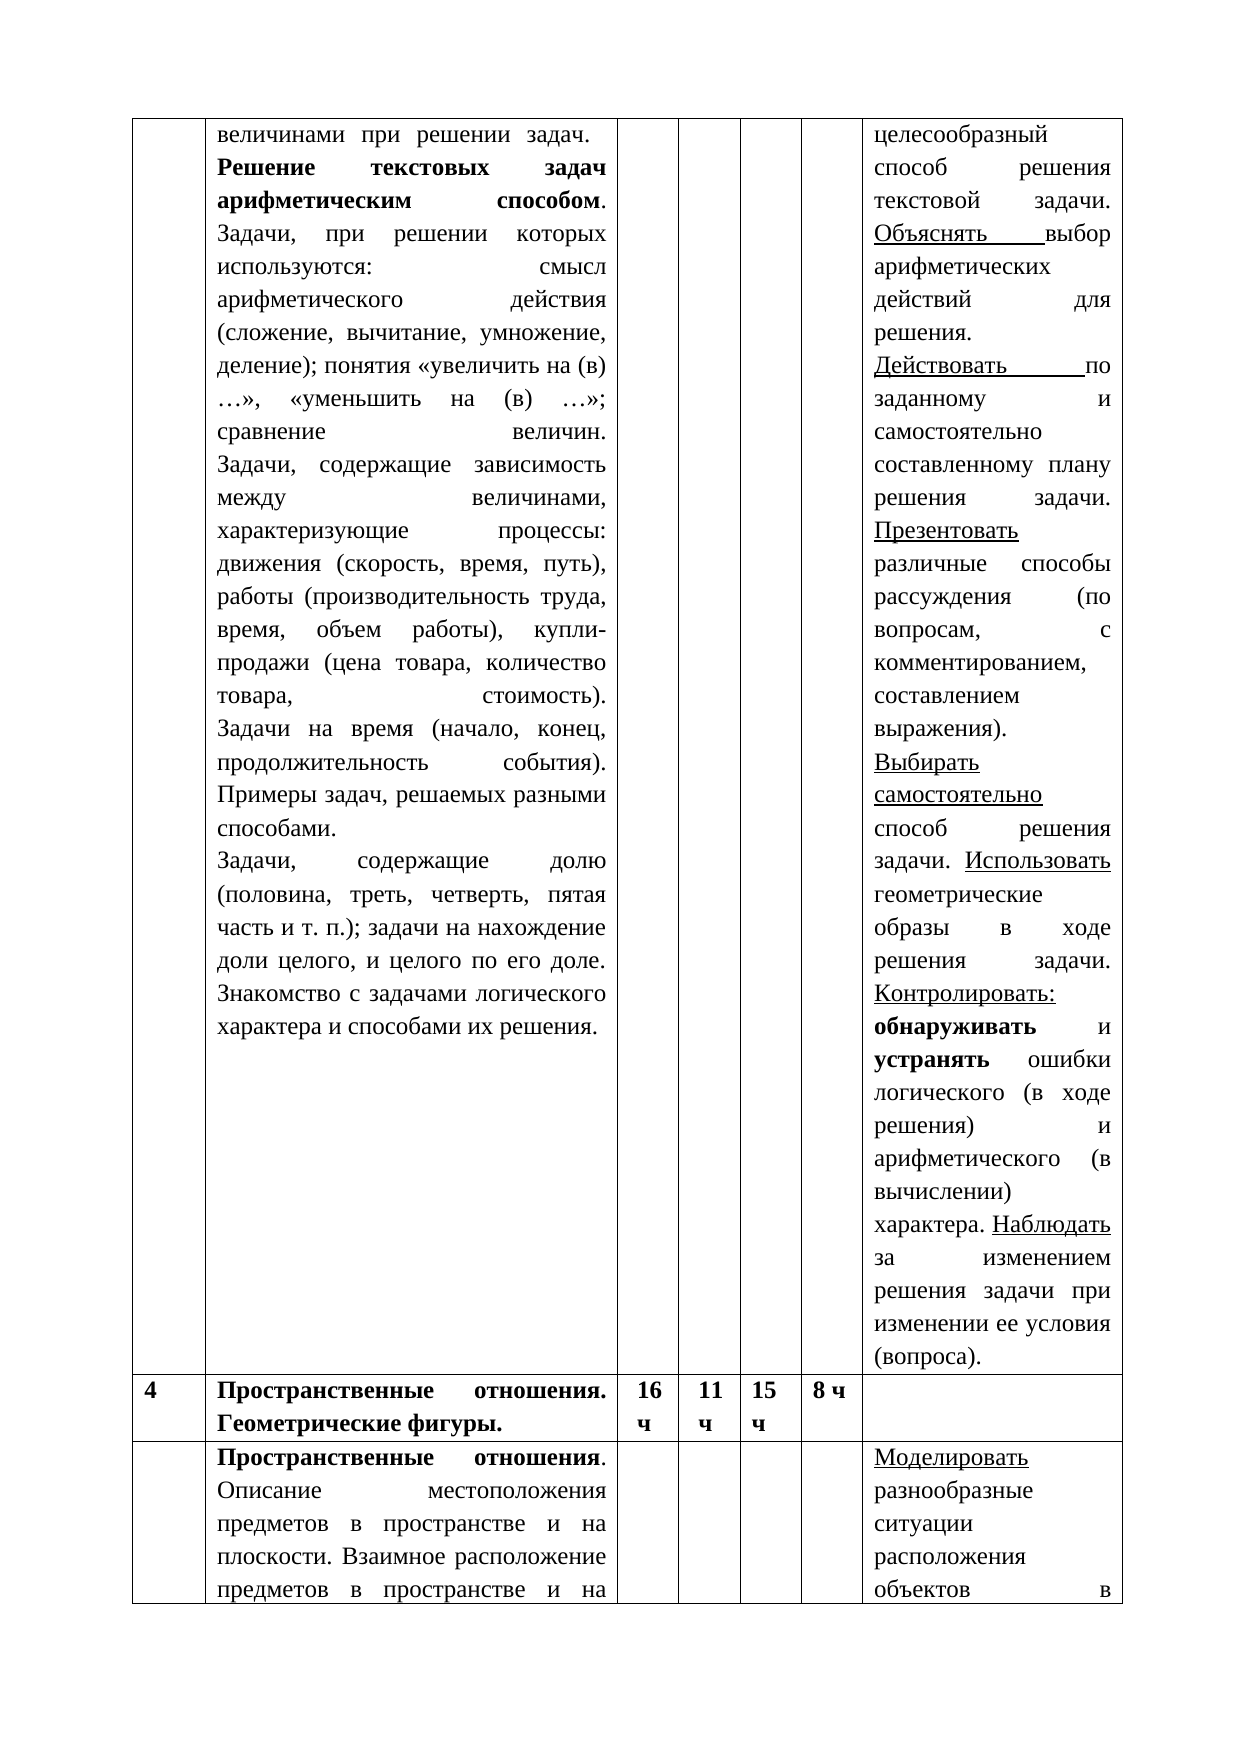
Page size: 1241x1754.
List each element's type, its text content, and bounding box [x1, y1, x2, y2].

table_cell [618, 119, 678, 1374]
table_cell 11 ч [679, 1375, 740, 1441]
table_cell [679, 119, 740, 1374]
table_cell Пространственные отношения. Геометрические фигуры. [206, 1375, 617, 1441]
table_cell 15 ч [741, 1375, 801, 1441]
table_cell [741, 119, 801, 1374]
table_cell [206, 119, 617, 1374]
table_cell [802, 119, 862, 1374]
table_cell [133, 119, 205, 1374]
table_cell [679, 1442, 740, 1603]
table_cell [618, 1442, 678, 1603]
table_cell [133, 1442, 205, 1603]
table_cell 4 [133, 1375, 205, 1441]
table_cell [802, 1442, 862, 1603]
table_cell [863, 1442, 1122, 1603]
table_cell 16 ч [618, 1375, 678, 1441]
table_cell [741, 1442, 801, 1603]
table_cell [863, 1375, 1122, 1441]
table_cell 8 ч [802, 1375, 862, 1441]
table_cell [863, 119, 1122, 1374]
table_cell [206, 1442, 617, 1603]
